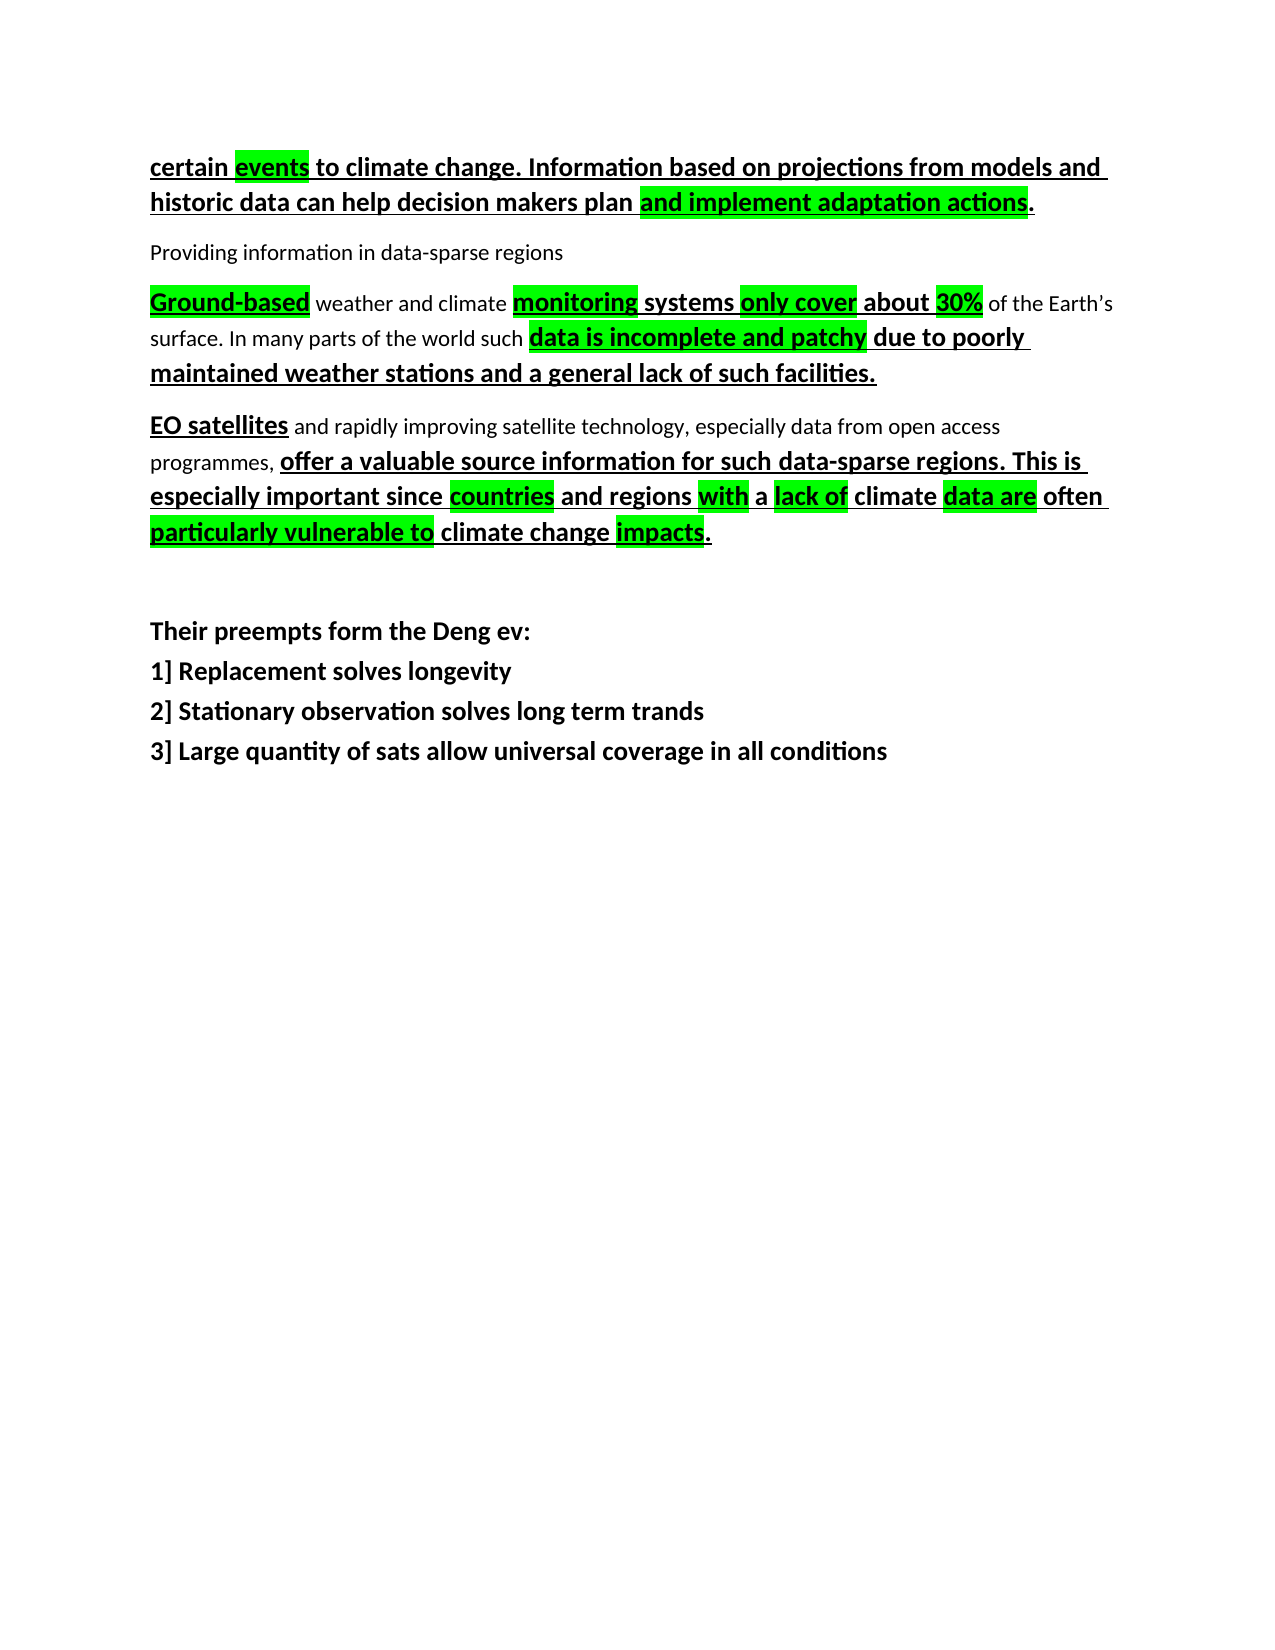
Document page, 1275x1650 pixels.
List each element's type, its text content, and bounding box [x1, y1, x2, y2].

subtitle Their preempts form the Deng ev: [150, 614, 1125, 647]
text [150, 150, 1125, 219]
text Ground-based weather and climate monitoring systems only cover about 30% of the Earth’s surface. In many parts of the world such data is incomplete and patchy due to poorly maintained weather stations and a general lack of such facilities. [150, 285, 1125, 389]
subtitle 2] Stationary observation solves long term trands [150, 694, 1125, 727]
text Providing information in data-sparse regions [150, 238, 1125, 266]
subtitle 3] Large quantity of sats allow universal coverage in all conditions [150, 734, 1125, 767]
subtitle 1] Replacement solves longevity [150, 654, 1125, 687]
text EO satellites and rapidly improving satellite technology, especially data from open access programmes, offer a valuable source information for such data-sparse regions. This is especially important since countries and regions with a lack of climate data are often particularly vulnerable to climate change impacts. [150, 408, 1125, 548]
